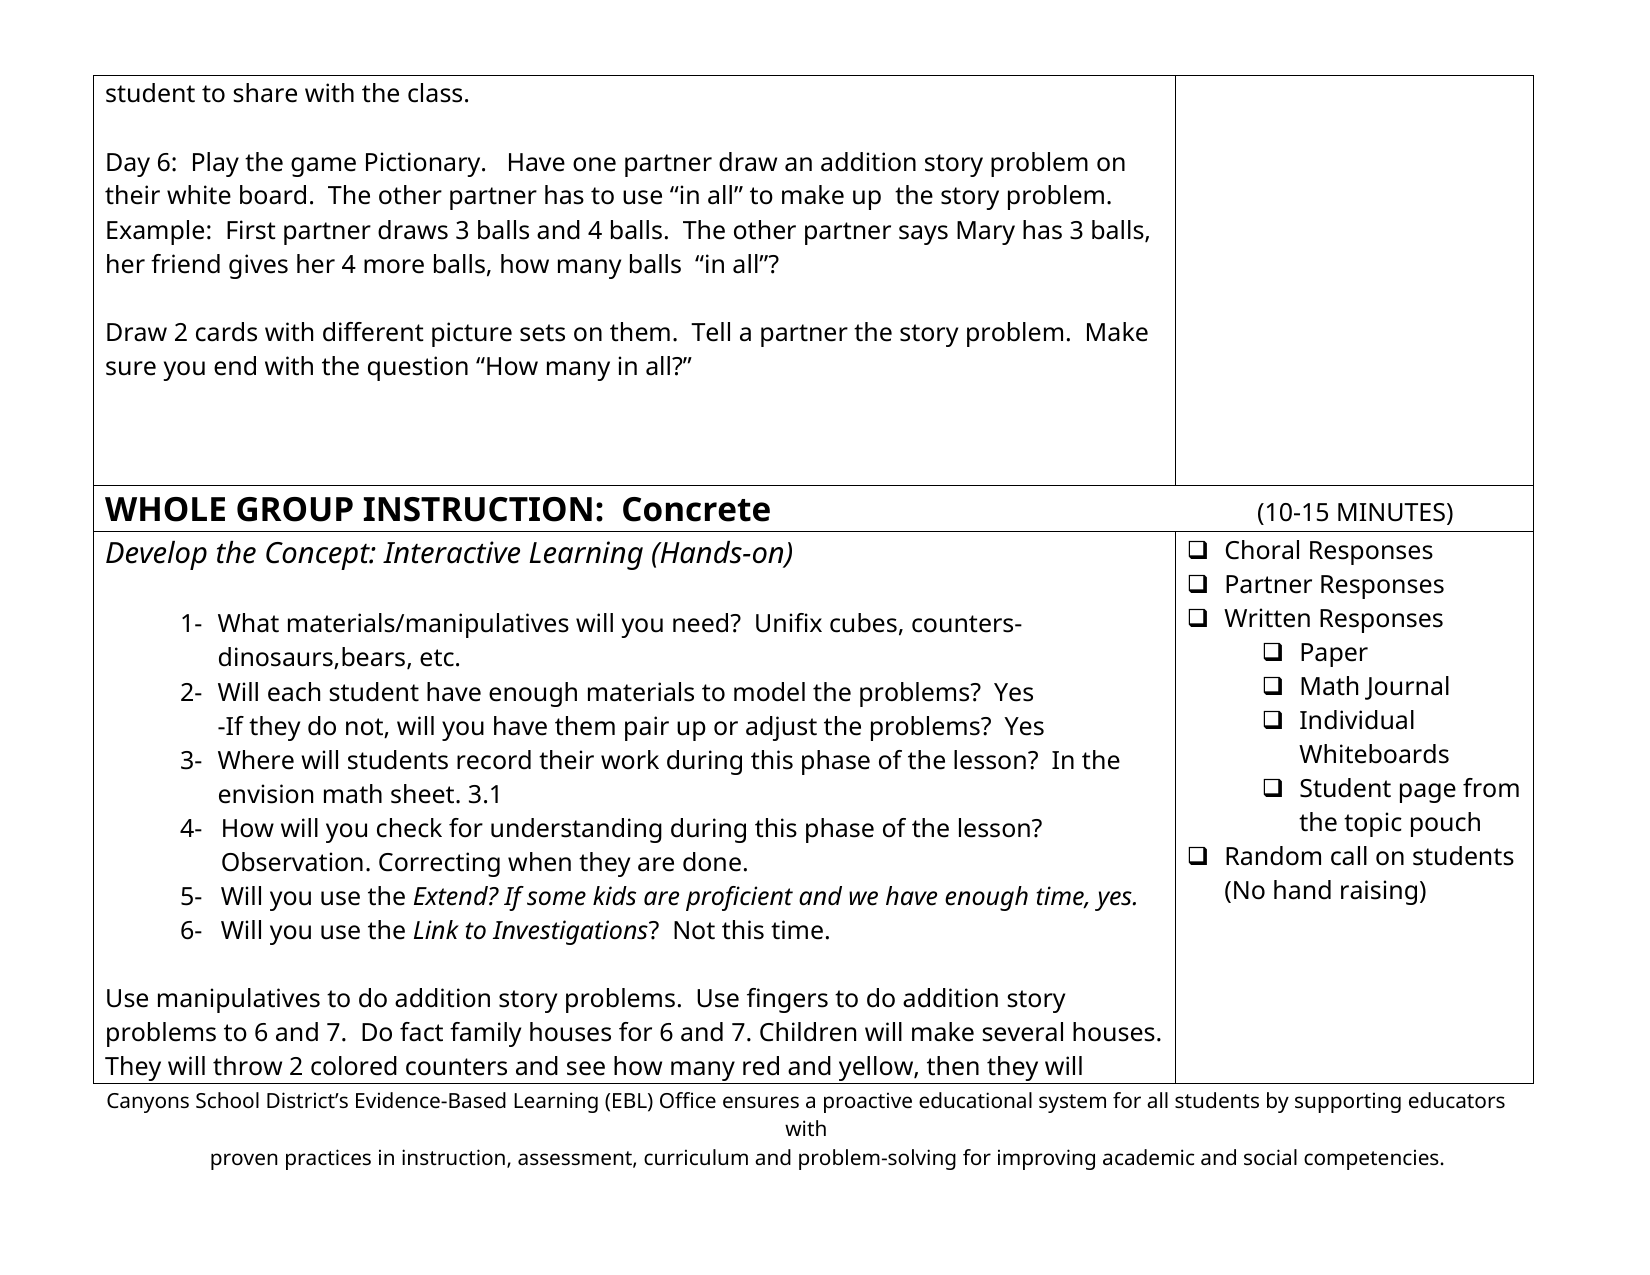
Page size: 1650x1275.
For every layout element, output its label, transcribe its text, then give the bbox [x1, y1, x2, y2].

table_cell WHOLE GROUP INSTRUCTION: Concrete (10-15 MINUTES) [94, 486, 1533, 531]
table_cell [94, 532, 1175, 1083]
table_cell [1176, 532, 1533, 1083]
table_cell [94, 76, 1175, 485]
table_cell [1176, 76, 1533, 485]
